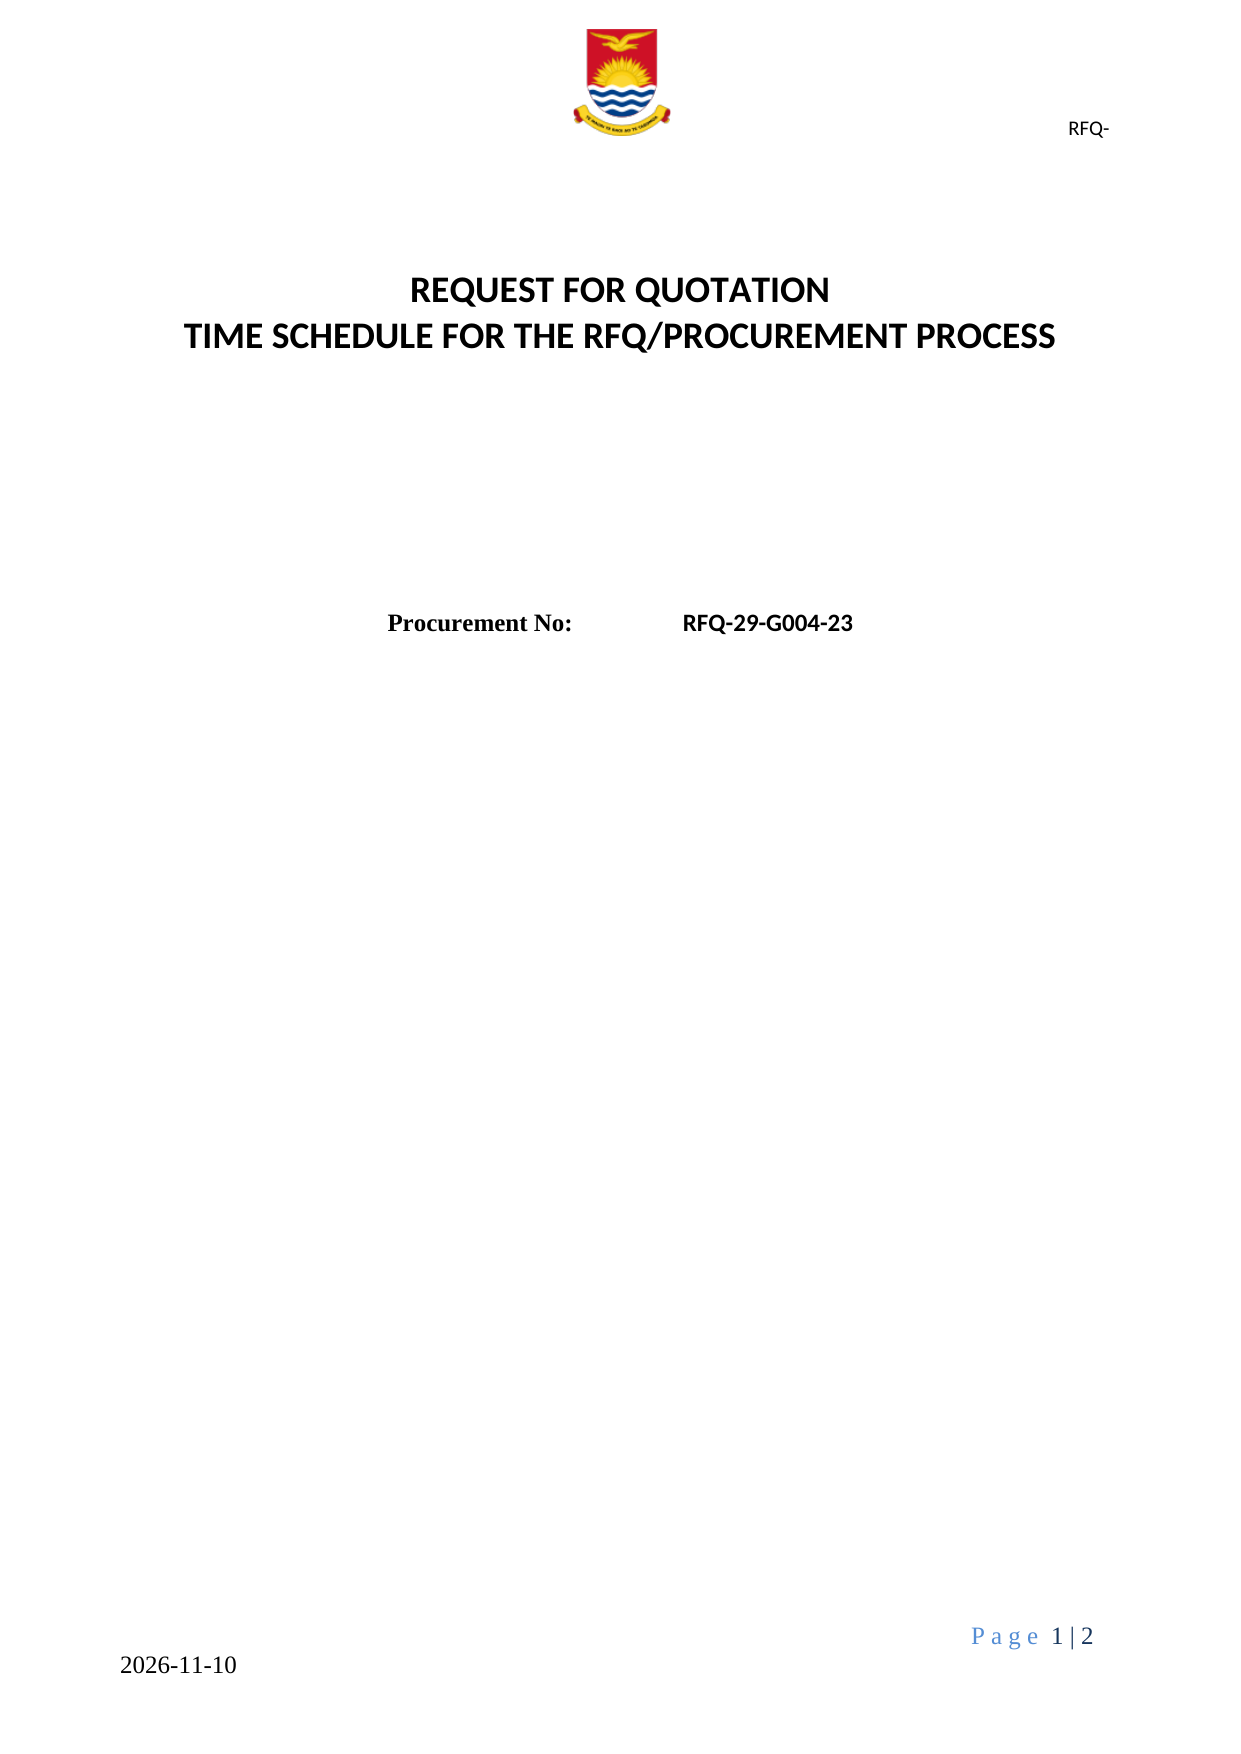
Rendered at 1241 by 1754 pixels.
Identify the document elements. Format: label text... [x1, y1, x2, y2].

text Procurement No: RFQ-29-G004-23 [120, 607, 1120, 638]
picture [573, 29, 671, 136]
text REQUEST FOR QUOTATION TIME SCHEDULE FOR THE RFQ/PROCUREMENT PROCESS [120, 266, 1120, 357]
